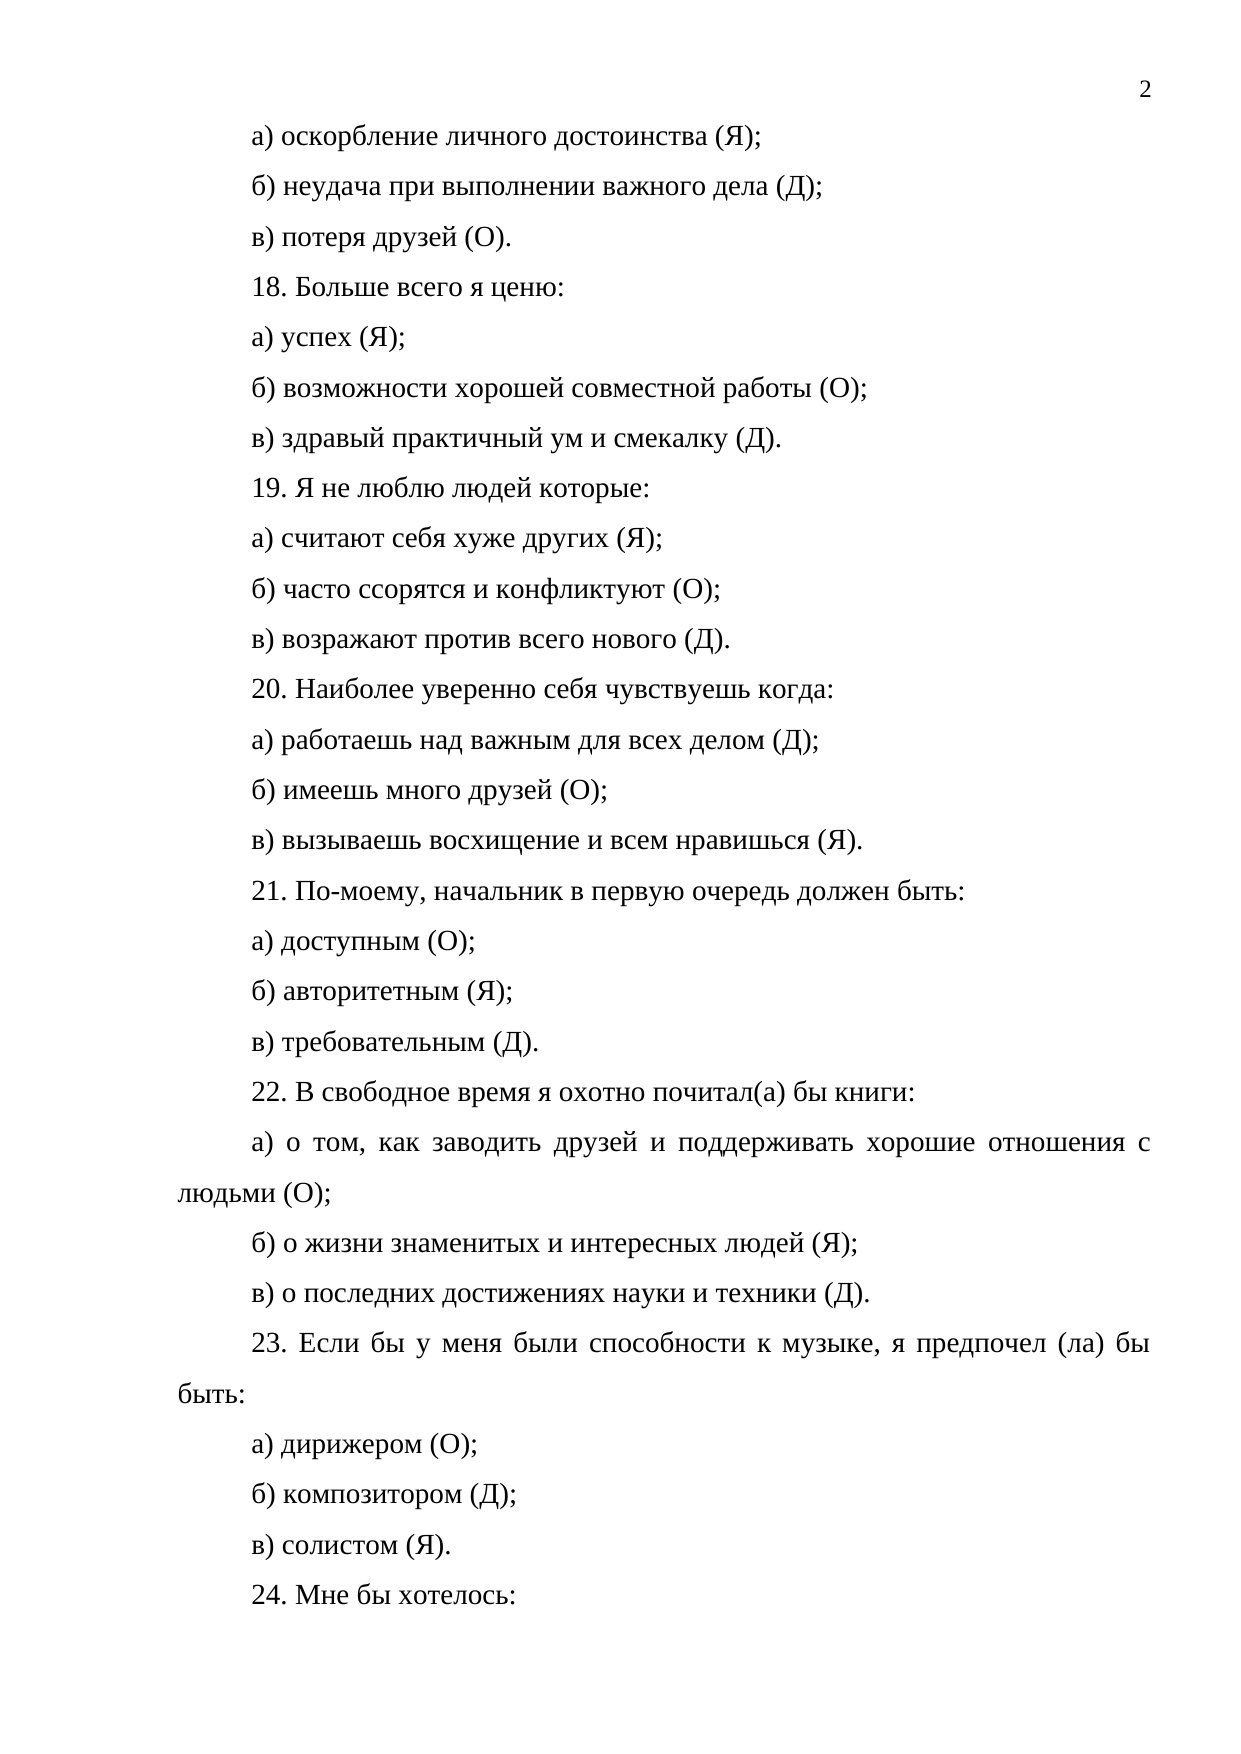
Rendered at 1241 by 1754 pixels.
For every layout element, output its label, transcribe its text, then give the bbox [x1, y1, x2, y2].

text 22. В свободное время я охотно почитал(а) бы книги: [177, 1074, 1152, 1108]
text б) авторитетным (Я); [177, 973, 1152, 1007]
text б) неудача при выполнении важного дела (Д); [177, 168, 1152, 202]
text 19. Я не люблю людей которые: [177, 470, 1152, 504]
text в) солистом (Я). [177, 1527, 1152, 1560]
text б) композитором (Д); [177, 1477, 1152, 1510]
text б) имеешь много друзей (О); [177, 772, 1152, 806]
text в) потеря друзей (О). [177, 219, 1152, 252]
text а) дирижером (О); [177, 1426, 1152, 1460]
text в) здравый практичный ум и смекалку (Д). [177, 420, 1152, 453]
text а) работаешь над важным для всех делом (Д); [177, 722, 1152, 755]
text 18. Больше всего я ценю: [177, 269, 1152, 303]
text б) возможности хорошей совместной работы (О); [177, 370, 1152, 403]
text а) оскорбление личного достоинства (Я); [177, 118, 1152, 152]
text б) часто ссорятся и конфликтуют (О); [177, 571, 1152, 604]
text а) успех (Я); [177, 319, 1152, 353]
text в) вызываешь восхищение и всем нравишься (Я). [177, 822, 1152, 856]
text 21. По-моему, начальник в первую очередь должен быть: [177, 873, 1152, 906]
text а) о том, как заводить друзей и поддерживать хорошие отношения с людьми (О); [177, 1124, 1152, 1208]
text 20. Наиболее уверенно себя чувствуешь когда: [177, 672, 1152, 705]
text а) доступным (О); [177, 923, 1152, 957]
text 24. Мне бы хотелось: [177, 1577, 1152, 1611]
text б) о жизни знаменитых и интересных людей (Я); [177, 1225, 1152, 1258]
text в) о последних достижениях науки и техники (Д). [177, 1275, 1152, 1309]
text 23. Если бы у меня были способности к музыке, я предпочел (ла) бы быть: [177, 1326, 1152, 1409]
text в) возражают против всего нового (Д). [177, 621, 1152, 655]
text в) требовательным (Д). [177, 1024, 1152, 1057]
text а) считают себя хуже других (Я); [177, 521, 1152, 554]
